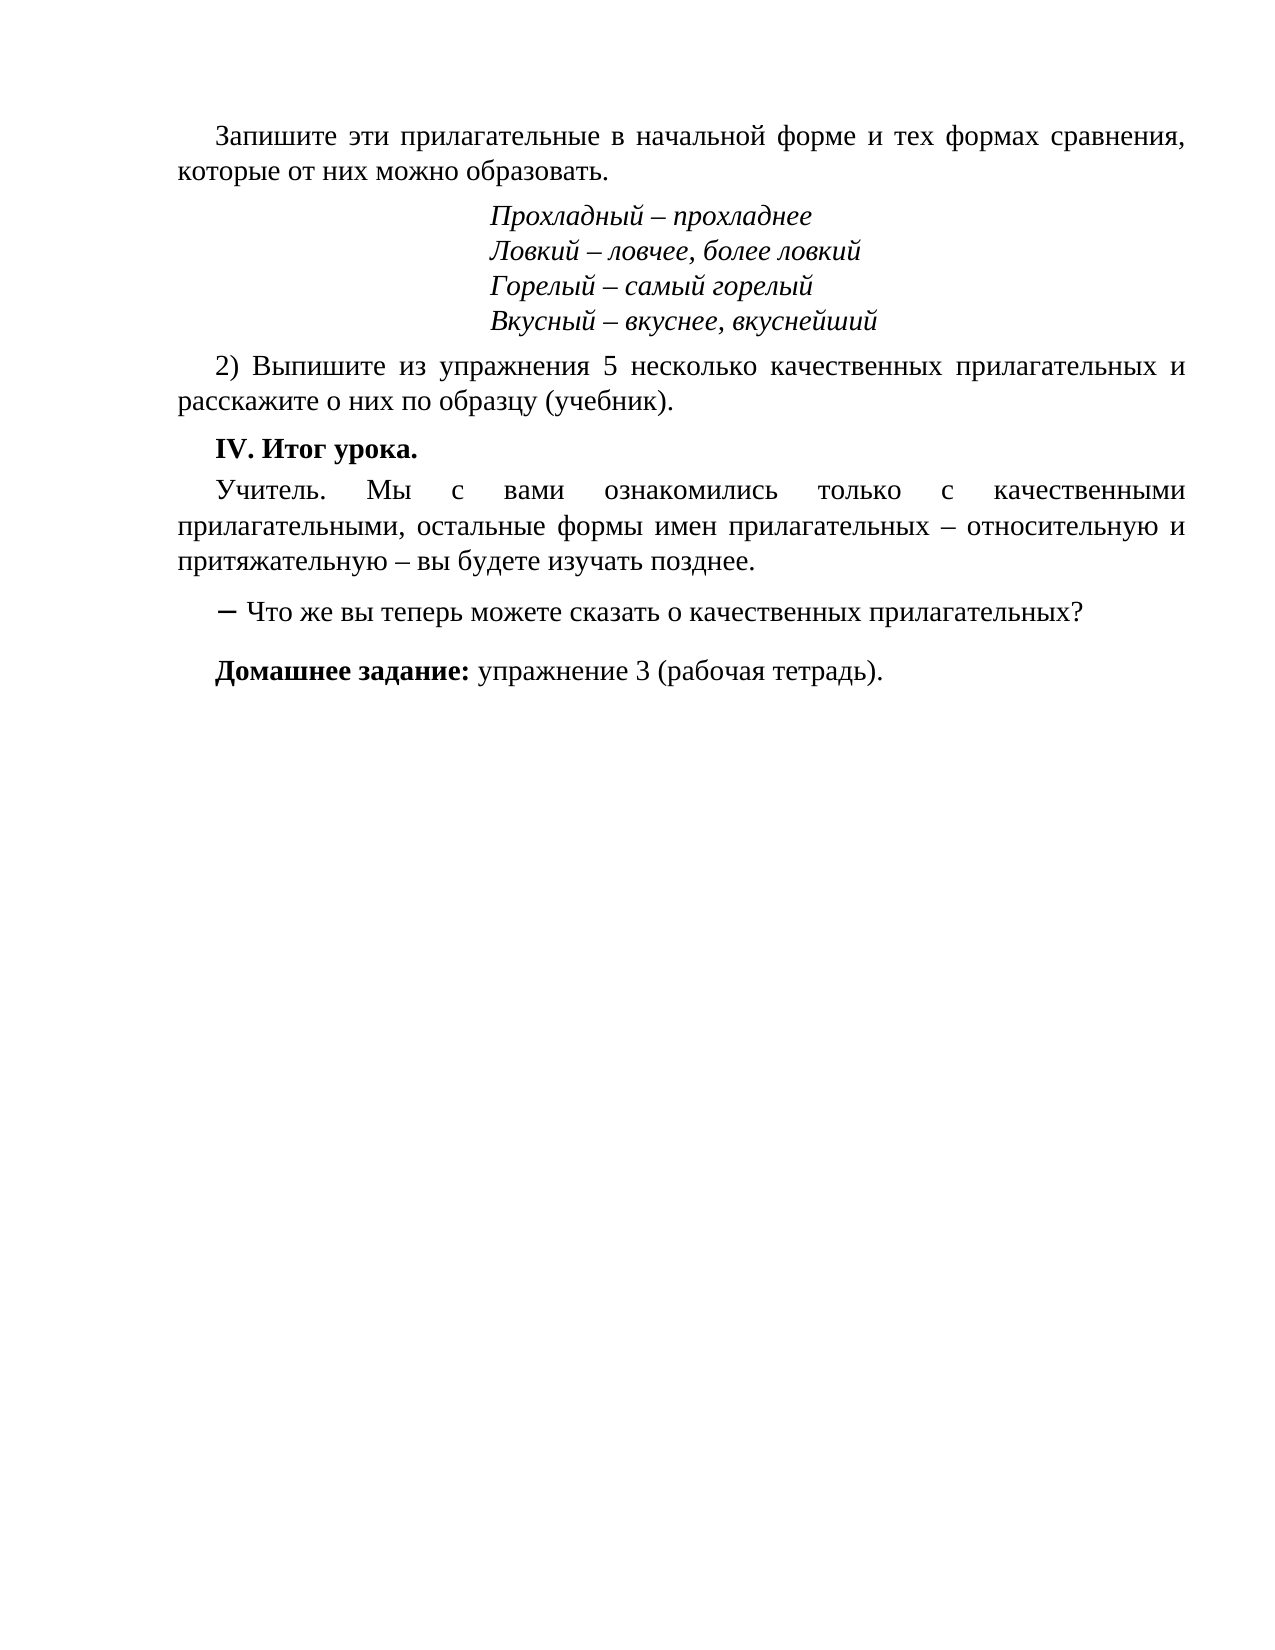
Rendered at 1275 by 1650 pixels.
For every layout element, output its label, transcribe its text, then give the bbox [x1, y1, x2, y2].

text Горелый – самый горелый [177, 268, 1186, 302]
text − Что же вы теперь можете сказать о качественных прилагательных? [177, 578, 1186, 638]
text Прохладный – прохладнее [177, 198, 1186, 231]
text Вкусный – вкуснее, вкуснейший [177, 303, 1186, 337]
text IV. Итог урока. [177, 431, 1186, 464]
text Запишите эти прилагательные в начальной форме и тех формах сравнения, которые от них можно образовать. [177, 118, 1186, 187]
text Учитель. Мы с вами ознакомились только с качественными прилагательными, остальные формы имен прилагательных – относительную и притяжательную – вы будете изучать позднее. [177, 472, 1186, 576]
text Ловкий – ловчее, более ловкий [177, 233, 1186, 267]
text 2) Выпишите из упражнения 5 несколько качественных прилагательных и расскажите о них по образцу (учебник). [177, 348, 1186, 417]
text Домашнее задание: упражнение 3 (рабочая тетрадь). [177, 653, 1186, 687]
